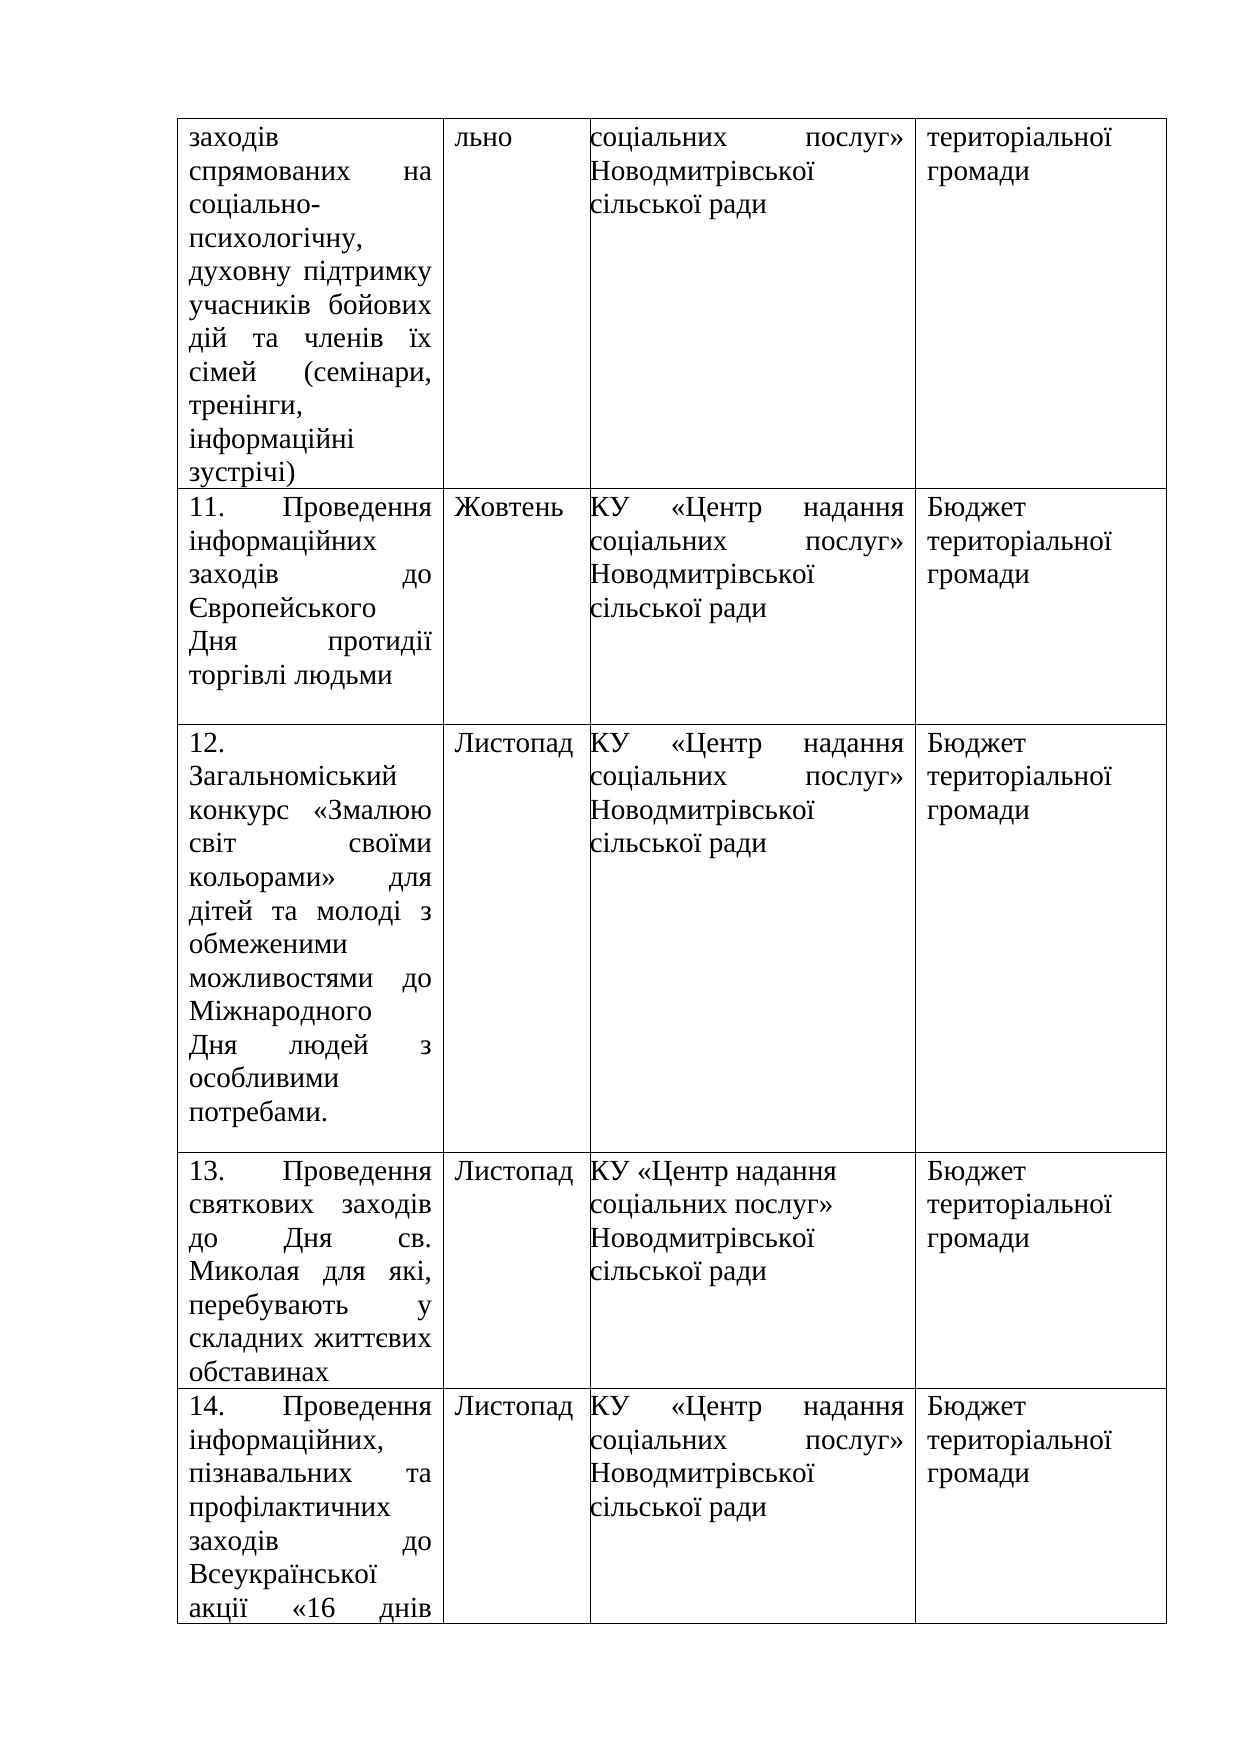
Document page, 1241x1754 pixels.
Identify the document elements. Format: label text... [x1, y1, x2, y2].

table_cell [591, 119, 915, 488]
table_cell Листопад [444, 1153, 590, 1387]
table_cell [178, 119, 443, 488]
table_cell 11. Проведення інформаційних заходів до Європейського Дня протидії торгівлі людьми [178, 489, 443, 724]
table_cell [591, 1389, 915, 1623]
table_cell Щоквартально [444, 119, 590, 488]
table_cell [916, 1389, 1166, 1623]
table_cell КУ «Центр надання соціальних послуг» Новодмитрівської сільської ради [591, 1153, 915, 1387]
table_cell КУ «Центр надання соціальних послуг» Новодмитрівської сільської ради [591, 489, 915, 724]
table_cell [178, 1389, 443, 1623]
table_cell Листопад [444, 725, 590, 1152]
table_cell Бюджет територіальної громади [916, 489, 1166, 724]
table_cell Жовтень [444, 489, 590, 724]
table_cell Бюджет територіальної громади [916, 725, 1166, 1152]
table_cell КУ «Центр надання соціальних послуг» Новодмитрівської сільської ради [591, 725, 915, 1152]
table_cell 12. Загальноміський конкурс «Змалюю світ своїми кольорами» для дітей та молоді з обмеженими можливостями до Міжнародного Дня людей з особливими потребами. [178, 725, 443, 1152]
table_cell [916, 119, 1166, 488]
table_cell Листопад [444, 1389, 590, 1623]
table_cell Бюджет територіальної громади [916, 1153, 1166, 1387]
table_cell 13. Проведення святкових заходів до Дня св. Миколая для які, перебувають у складних життєвих обставинах [178, 1153, 443, 1387]
